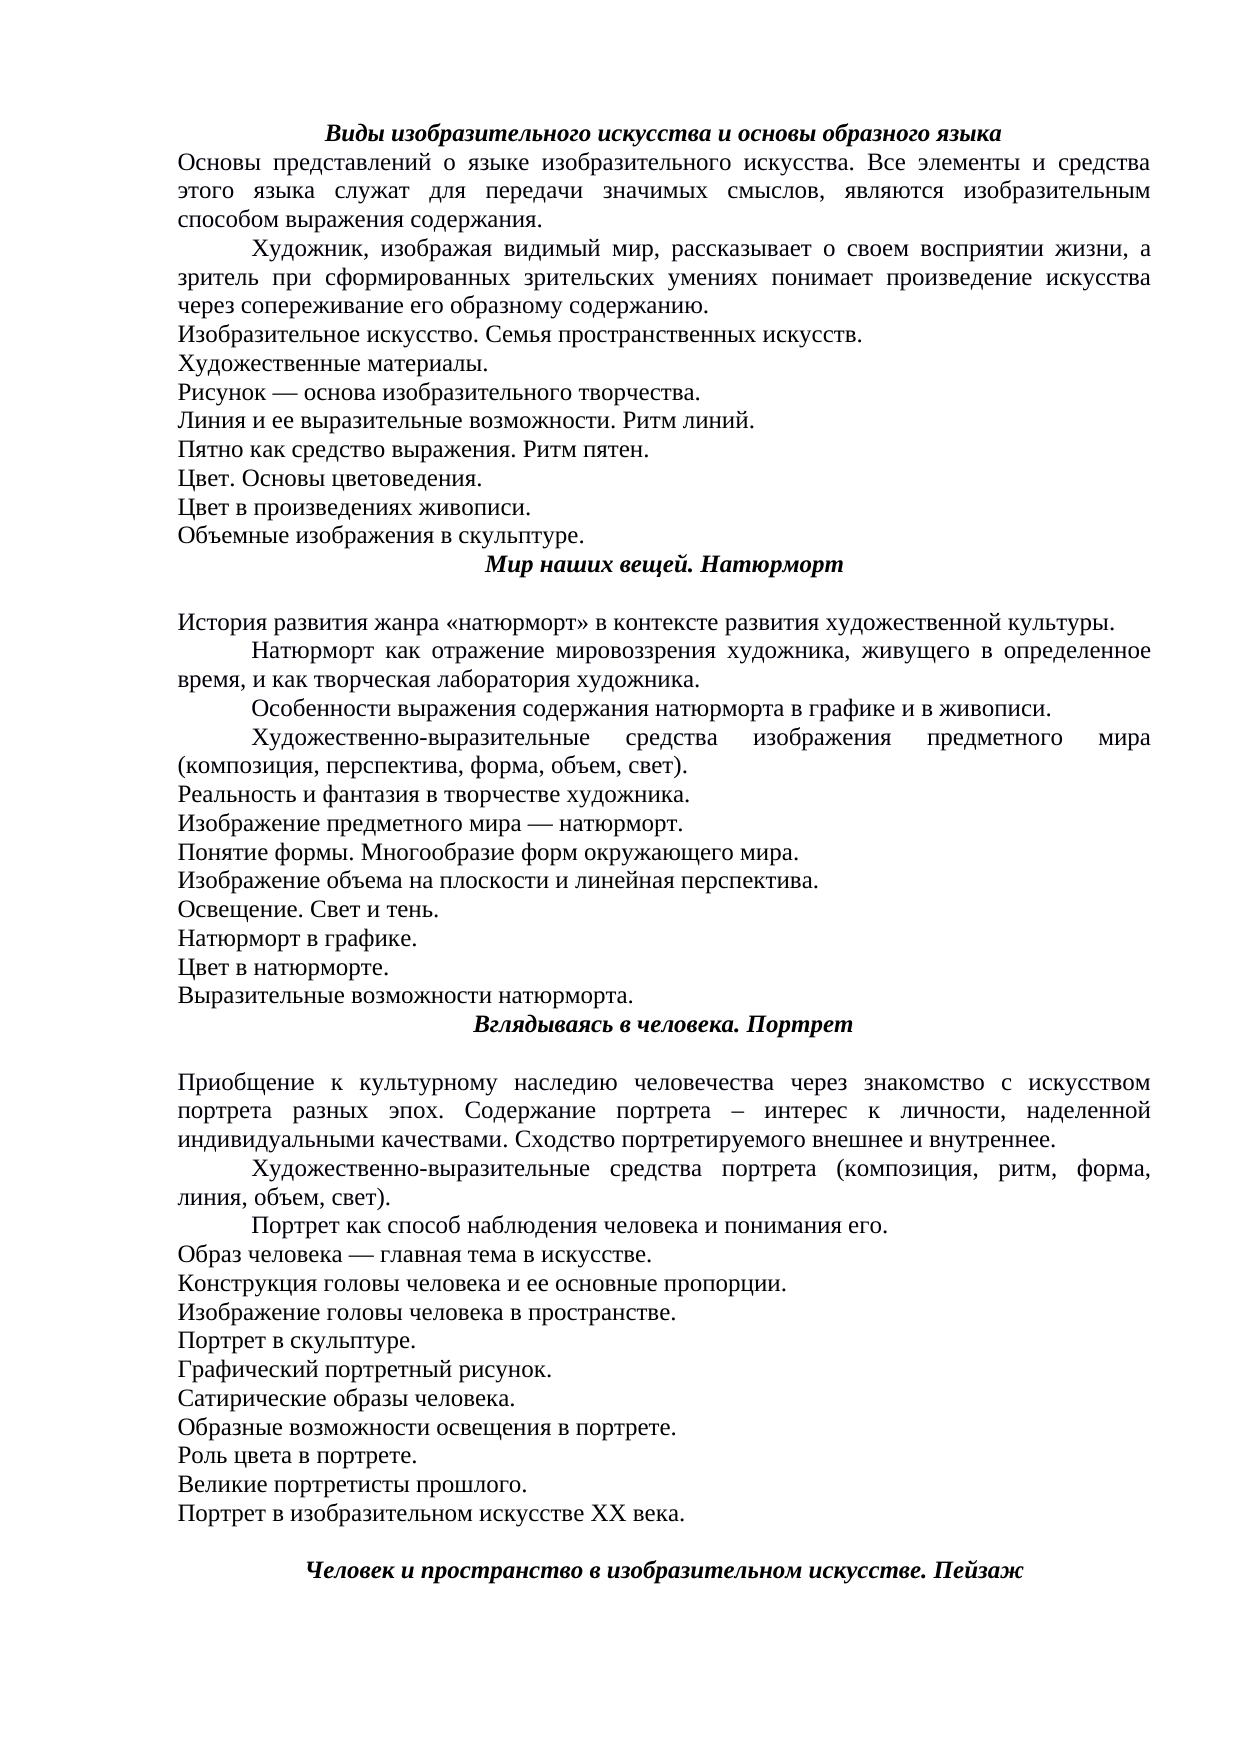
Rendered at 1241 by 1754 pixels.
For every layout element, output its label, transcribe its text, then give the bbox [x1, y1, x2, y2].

text Портрет в изобразительном искусстве XX века. [177, 1498, 1152, 1527]
text Основы представлений о языке изобразительного искусства. Все элементы и средства этого языка служат для передачи значимых смыслов, являются изобразительным способом выражения содержания. [177, 147, 1152, 233]
text Художественно-выразительные средства изображения предметного мира (композиция, перспектива, форма, объем, свет). [177, 722, 1152, 779]
text Изображение предметного мира — натюрморт. [177, 808, 1152, 837]
text Особенности выражения содержания натюрморта в графике и в живописи. [177, 693, 1152, 722]
text Портрет в скульптуре. [177, 1326, 1152, 1354]
text Цвет в произведениях живописи. [177, 492, 1152, 521]
text Вглядываясь в человека. Портрет [177, 1009, 1152, 1038]
text Человек и пространство в изобразительном искусстве. Пейзаж [177, 1556, 1152, 1584]
text Цвет. Основы цветоведения. [177, 463, 1152, 492]
text Изобразительное искусство. Семья пространственных искусств. [177, 319, 1152, 348]
text Роль цвета в портрете. [177, 1441, 1152, 1469]
text Образные возможности освещения в портрете. [177, 1412, 1152, 1441]
text Художественно-выразительные средства портрета (композиция, ритм, форма, линия, объем, свет). [177, 1153, 1152, 1211]
text Мир наших вещей. Натюрморт [177, 549, 1152, 578]
text Рисунок — основа изобразительного творчества. [177, 377, 1152, 406]
text Пятно как средство выражения. Ритм пятен. [177, 434, 1152, 463]
text Цвет в натюрморте. [177, 952, 1152, 981]
text Понятие формы. Многообразие форм окружающего мира. [177, 837, 1152, 866]
text Конструкция головы человека и ее основные пропорции. [177, 1268, 1152, 1297]
text Портрет как способ наблюдения человека и понимания его. [177, 1211, 1152, 1239]
text Великие портретисты прошлого. [177, 1469, 1152, 1498]
text Сатирические образы человека. [177, 1383, 1152, 1412]
text Выразительные возможности натюрморта. [177, 981, 1152, 1009]
text Изображение головы человека в пространстве. [177, 1297, 1152, 1326]
text Виды изобразительного искусства и основы образного языка [177, 118, 1152, 147]
text История развития жанра «натюрморт» в контексте развития художественной культуры. [177, 607, 1152, 636]
text Графический портретный рисунок. [177, 1354, 1152, 1383]
text Образ человека — главная тема в искусстве. [177, 1239, 1152, 1268]
text Приобщение к культурному наследию человечества через знакомство с искусством портрета разных эпох. Содержание портрета – интерес к личности, наделенной индивидуальными качествами. Сходство портретируемого внешнее и внутреннее. [177, 1067, 1152, 1153]
text Освещение. Свет и тень. [177, 894, 1152, 923]
text Художник, изображая видимый мир, рассказывает о своем восприятии жизни, а зритель при сформированных зрительских умениях понимает произведение искусства через сопереживание его образному содержанию. [177, 233, 1152, 319]
text Натюрморт в графике. [177, 923, 1152, 952]
text Изображение объема на плоскости и линейная перспектива. [177, 866, 1152, 894]
text Художественные материалы. [177, 348, 1152, 377]
text Реальность и фантазия в творчестве художника. [177, 779, 1152, 808]
text Объемные изображения в скульптуре. [177, 521, 1152, 549]
text Натюрморт как отражение мировоззрения художника, живущего в определенное время, и как творческая лаборатория художника. [177, 636, 1152, 693]
text Линия и ее выразительные возможности. Ритм линий. [177, 406, 1152, 434]
